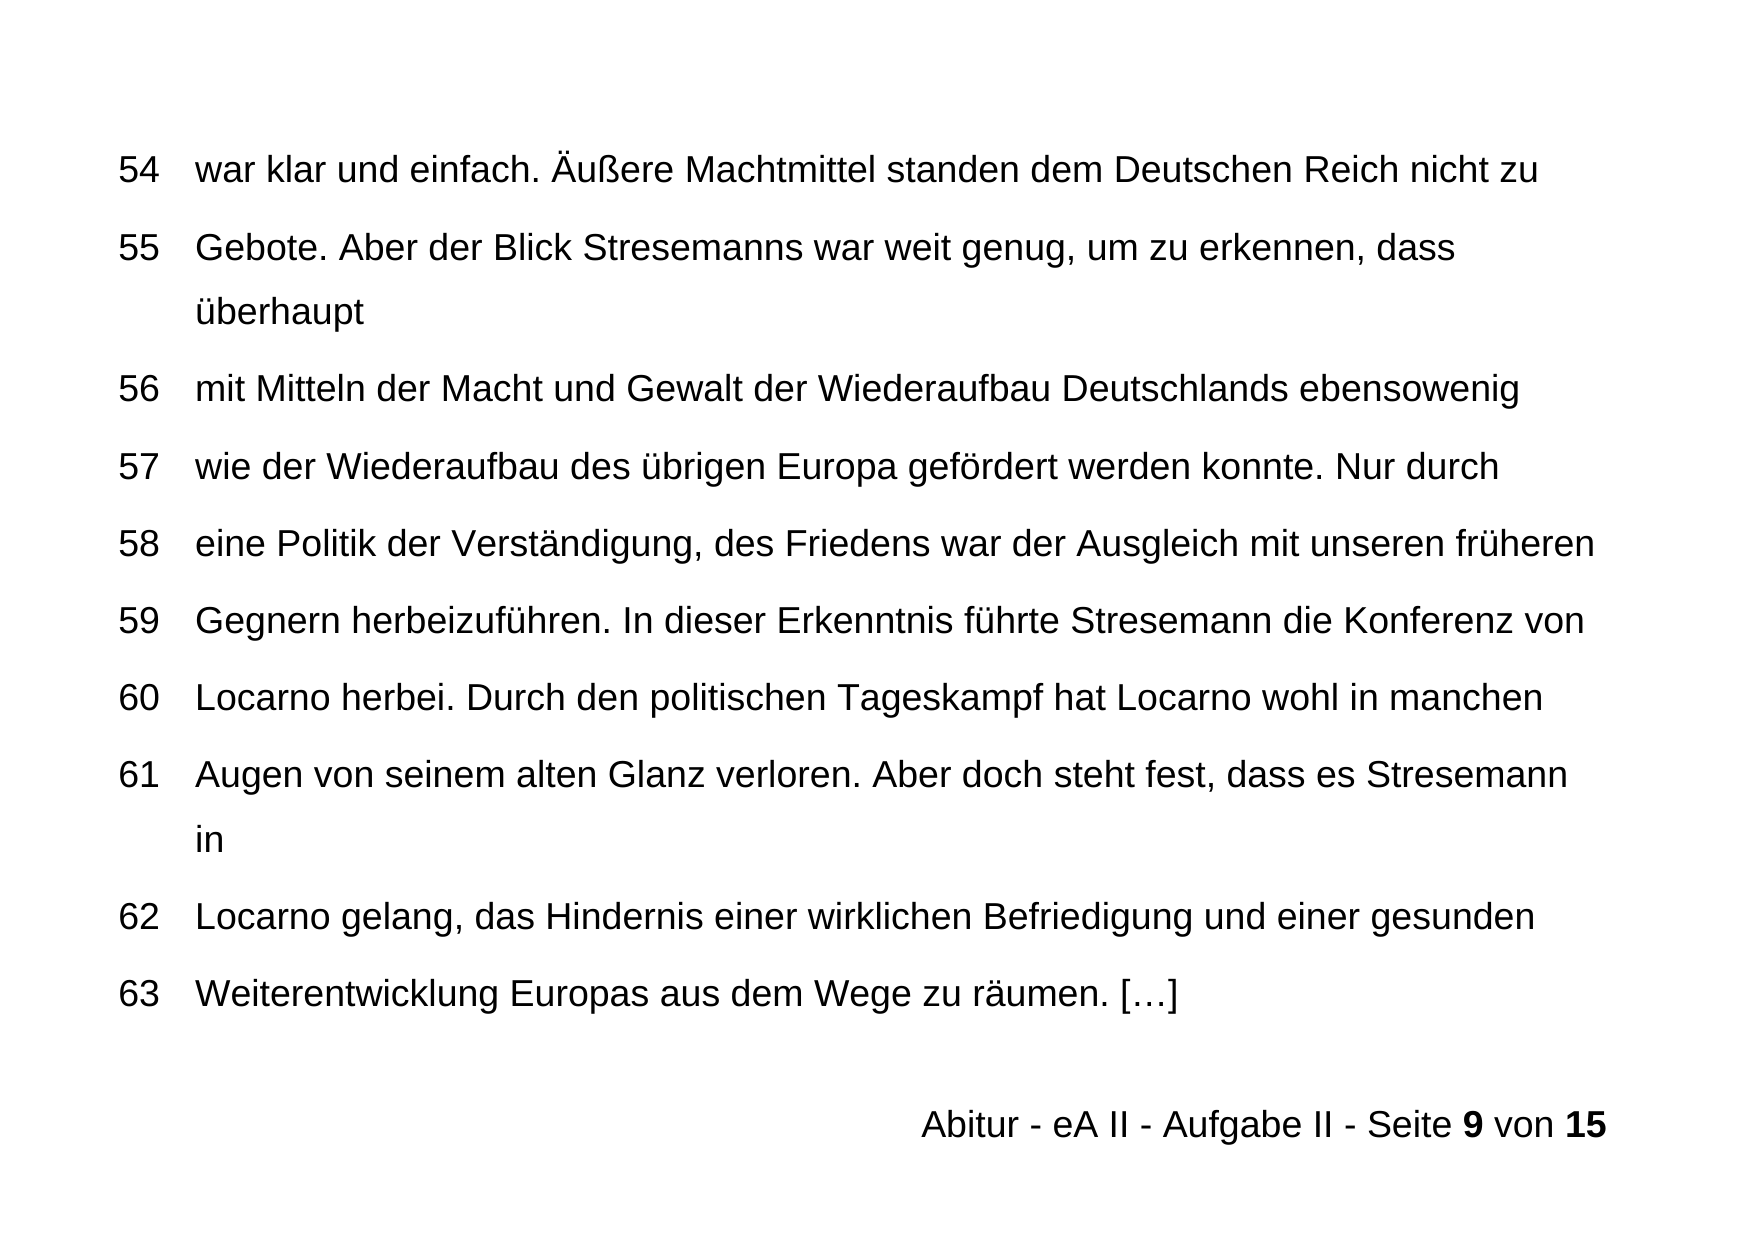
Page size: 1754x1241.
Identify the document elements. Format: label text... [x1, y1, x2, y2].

list 63 Weiterentwicklung Europas aus dem Wege zu räumen. […] [118, 972, 1606, 1015]
list 55 Gebote. Aber der Blick Stresemanns war weit genug, um zu erkennen, dass überhaupt [118, 225, 1606, 333]
list 54 war klar und einfach. Äußere Machtmittel standen dem Deutschen Reich nicht zu [118, 148, 1606, 191]
list 57 wie der Wiederaufbau des übrigen Europa gefördert werden konnte. Nur durch [118, 444, 1606, 487]
list 61 Augen von seinem alten Glanz verloren. Aber doch steht fest, dass es Stresemann in [118, 753, 1606, 860]
list 56 mit Mitteln der Macht und Gewalt der Wiederaufbau Deutschlands ebensowenig [118, 367, 1606, 410]
list 58 eine Politik der Verständigung, des Friedens war der Ausgleich mit unseren früheren [118, 521, 1606, 564]
list 62 Locarno gelang, das Hindernis einer wirklichen Befriedigung und einer gesunden [118, 894, 1606, 938]
list 60 Locarno herbei. Durch den politischen Tageskampf hat Locarno wohl in manchen [118, 675, 1606, 718]
list 59 Gegnern herbeizuführen. In dieser Erkenntnis führte Stresemann die Konferenz von [118, 598, 1606, 641]
